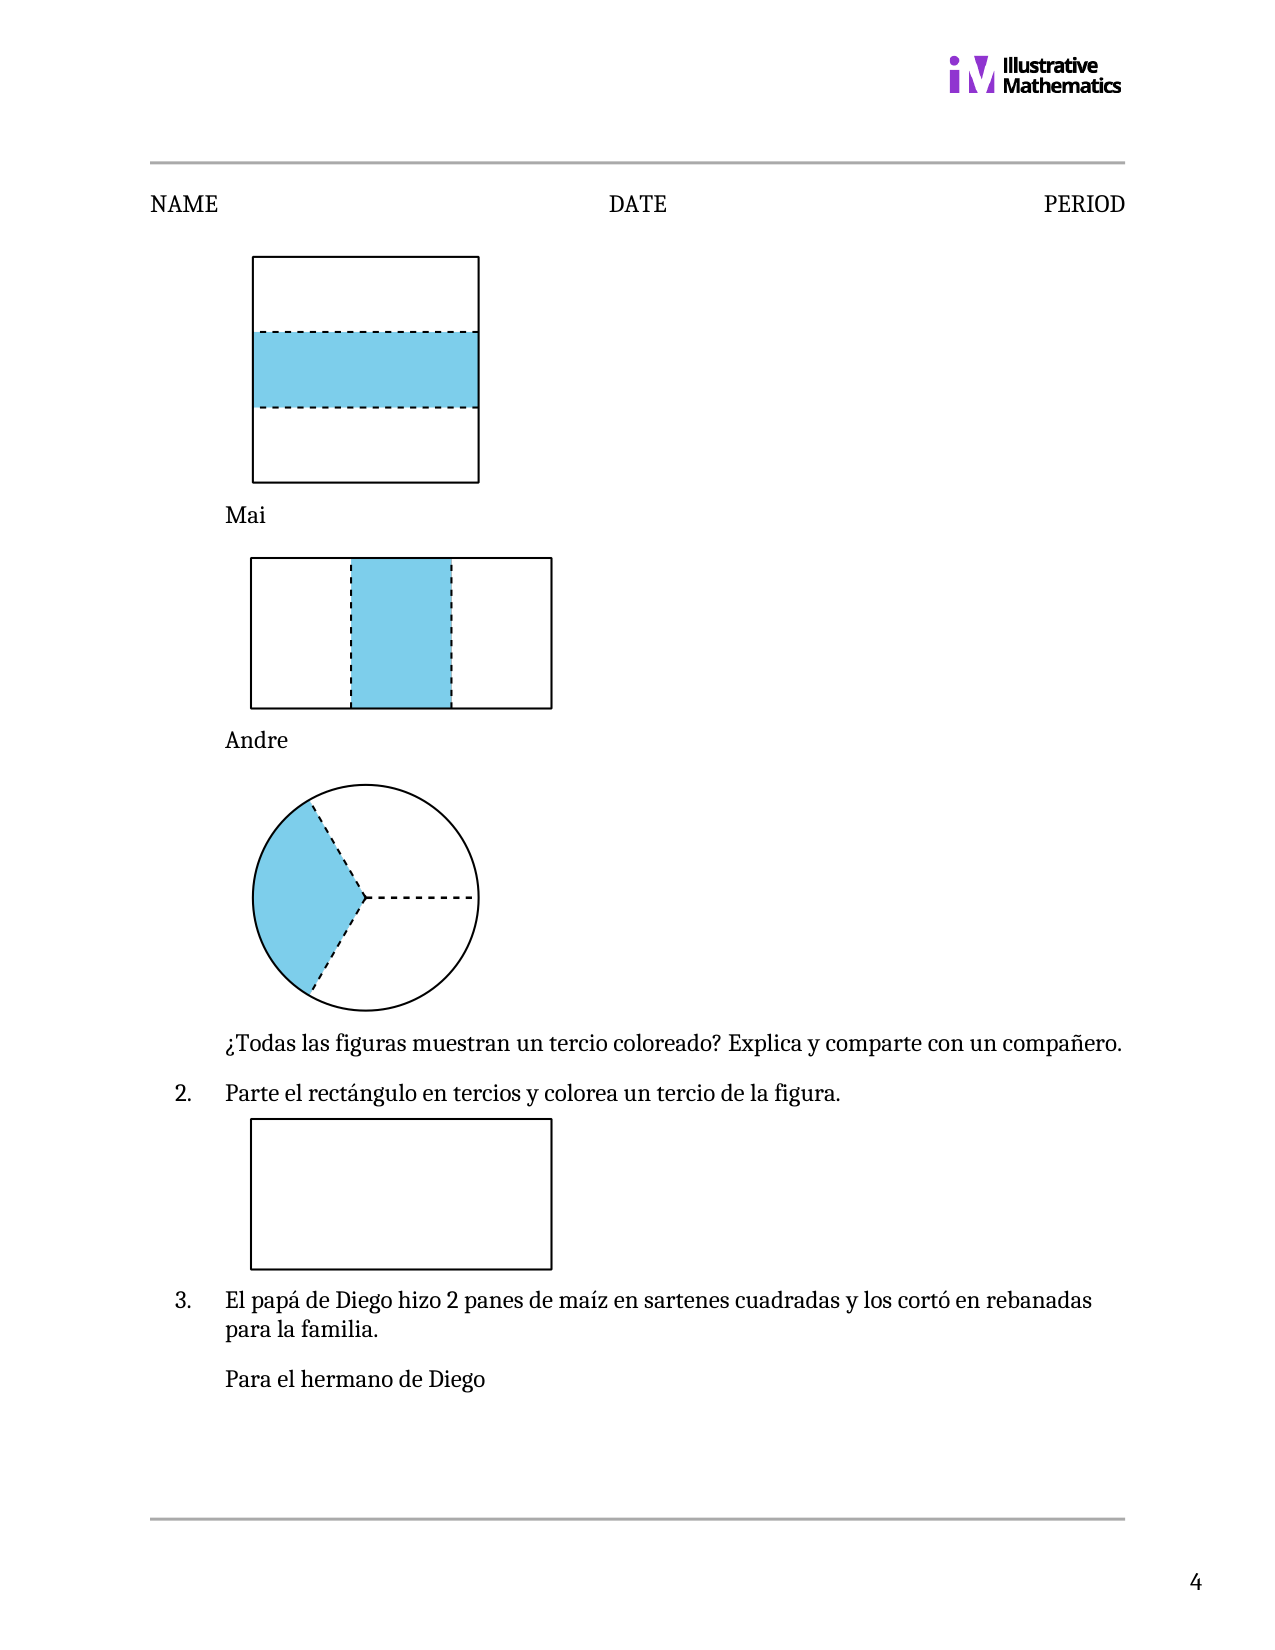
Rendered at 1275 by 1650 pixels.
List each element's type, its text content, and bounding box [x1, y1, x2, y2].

picture [949, 55, 1121, 93]
list Andre [175, 726, 1125, 754]
list Parte el rectángulo en tercios y colorea un tercio de la figura. [175, 1079, 1125, 1107]
list El papá de Diego hizo 2 panes de maíz en sartenes cuadradas y los cortó en rebanadas para la familia. [175, 1286, 1125, 1344]
picture [243, 1111, 559, 1277]
list Mai [175, 501, 1125, 530]
picture [243, 247, 488, 492]
list ¿Todas las figuras muestran un tercio coloreado? Explica y comparte con un compañero. [175, 1029, 1125, 1058]
picture [243, 550, 559, 716]
picture [243, 775, 488, 1020]
list Para el hermano de Diego [175, 1364, 1125, 1393]
